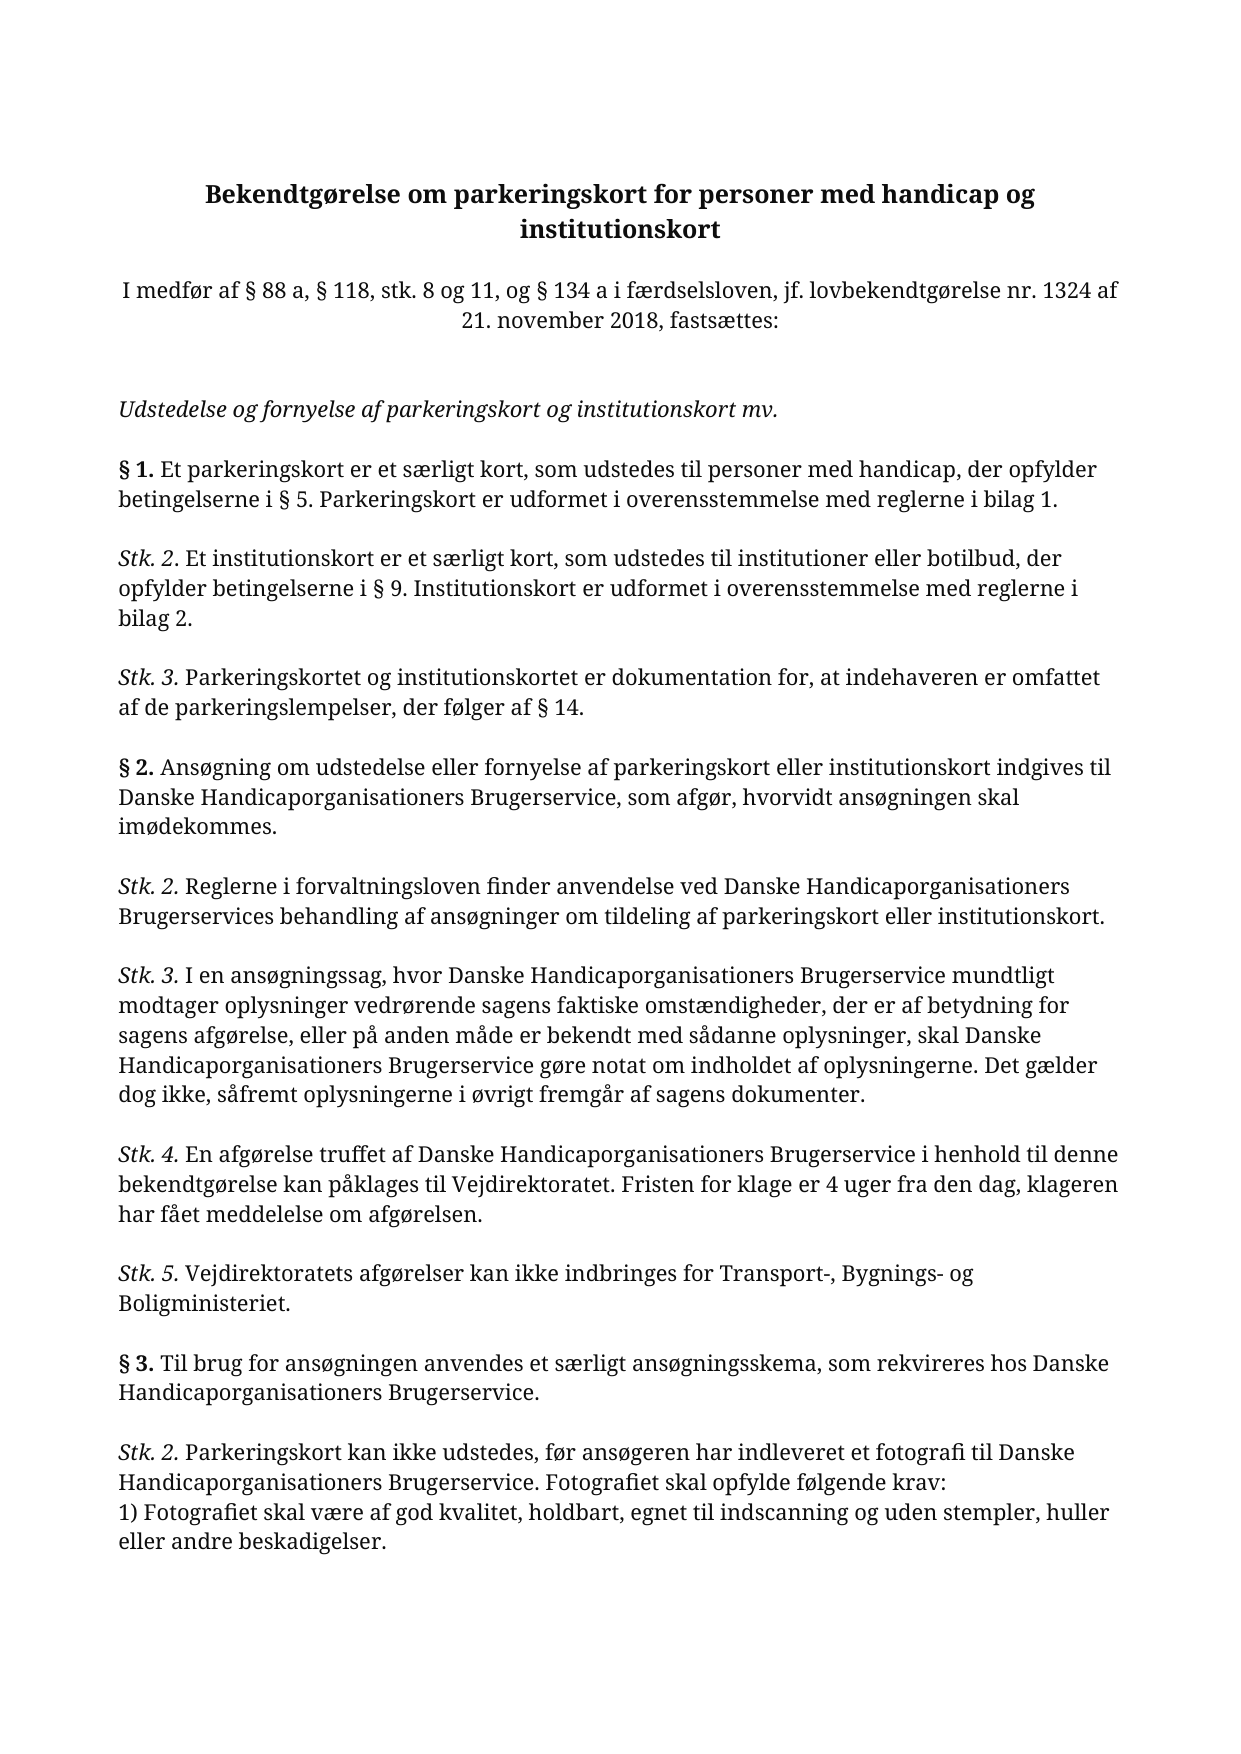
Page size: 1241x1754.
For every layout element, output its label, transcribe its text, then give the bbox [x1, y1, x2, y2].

text Stk. 3. Parkeringskortet og institutionskortet er dokumentation for, at indehaveren er omfattet af de parkeringslempelser, der følger af § 14. [118, 662, 1122, 722]
text I medfør af § 88 a, § 118, stk. 8 og 11, og § 134 a i færdselsloven, jf. lovbekendtgørelse nr. 1324 af 21. november 2018, fastsættes: [118, 275, 1122, 335]
text Stk. 2. Reglerne i forvaltningsloven finder anvendelse ved Danske Handicaporganisationers Brugerservices behandling af ansøgninger om tildeling af parkeringskort eller institutionskort. [118, 871, 1122, 931]
text Stk. 2. Et institutionskort er et særligt kort, som udstedes til institutioner eller botilbud, der opfylder betingelserne i § 9. Institutionskort er udformet i overensstemmelse med reglerne i bilag 2. [118, 543, 1122, 633]
text Bekendtgørelse om parkeringskort for personer med handicap og institutionskort [118, 177, 1122, 245]
text § 2. Ansøgning om udstedelse eller fornyelse af parkeringskort eller institutionskort indgives til Danske Handicaporganisationers Brugerservice, som afgør, hvorvidt ansøgningen skal imødekommes. [118, 752, 1122, 841]
text § 1. Et parkeringskort er et særligt kort, som udstedes til personer med handicap, der opfylder betingelserne i § 5. Parkeringskort er udformet i overensstemmelse med reglerne i bilag 1. [118, 454, 1122, 513]
text 1) Fotografiet skal være af god kvalitet, holdbart, egnet til indscanning og uden stempler, huller eller andre beskadigelser. [118, 1497, 1122, 1556]
text Stk. 4. En afgørelse truffet af Danske Handicaporganisationers Brugerservice i henhold til denne bekendtgørelse kan påklages til Vejdirektoratet. Fristen for klage er 4 uger fra den dag, klageren har fået meddelelse om afgørelsen. [118, 1139, 1122, 1228]
text Stk. 3. I en ansøgningssag, hvor Danske Handicaporganisationers Brugerservice mundtligt modtager oplysninger vedrørende sagens faktiske omstændigheder, der er af betydning for sagens afgørelse, eller på anden måde er bekendt med sådanne oplysninger, skal Danske Handicaporganisationers Brugerservice gøre notat om indholdet af oplysningerne. Det gælder dog ikke, såfremt oplysningerne i øvrigt fremgår af sagens dokumenter. [118, 960, 1122, 1109]
text § 3. Til brug for ansøgningen anvendes et særligt ansøgningsskema, som rekvireres hos Danske Handicaporganisationers Brugerservice. [118, 1348, 1122, 1407]
text Stk. 5. Vejdirektoratets afgørelser kan ikke indbringes for Transport-, Bygnings- og Boligministeriet. [118, 1258, 1122, 1318]
text Udstedelse og fornyelse af parkeringskort og institutionskort mv. [118, 394, 1122, 424]
text Stk. 2. Parkeringskort kan ikke udstedes, før ansøgeren har indleveret et fotografi til Danske Handicaporganisationers Brugerservice. Fotografiet skal opfylde følgende krav: [118, 1437, 1122, 1497]
